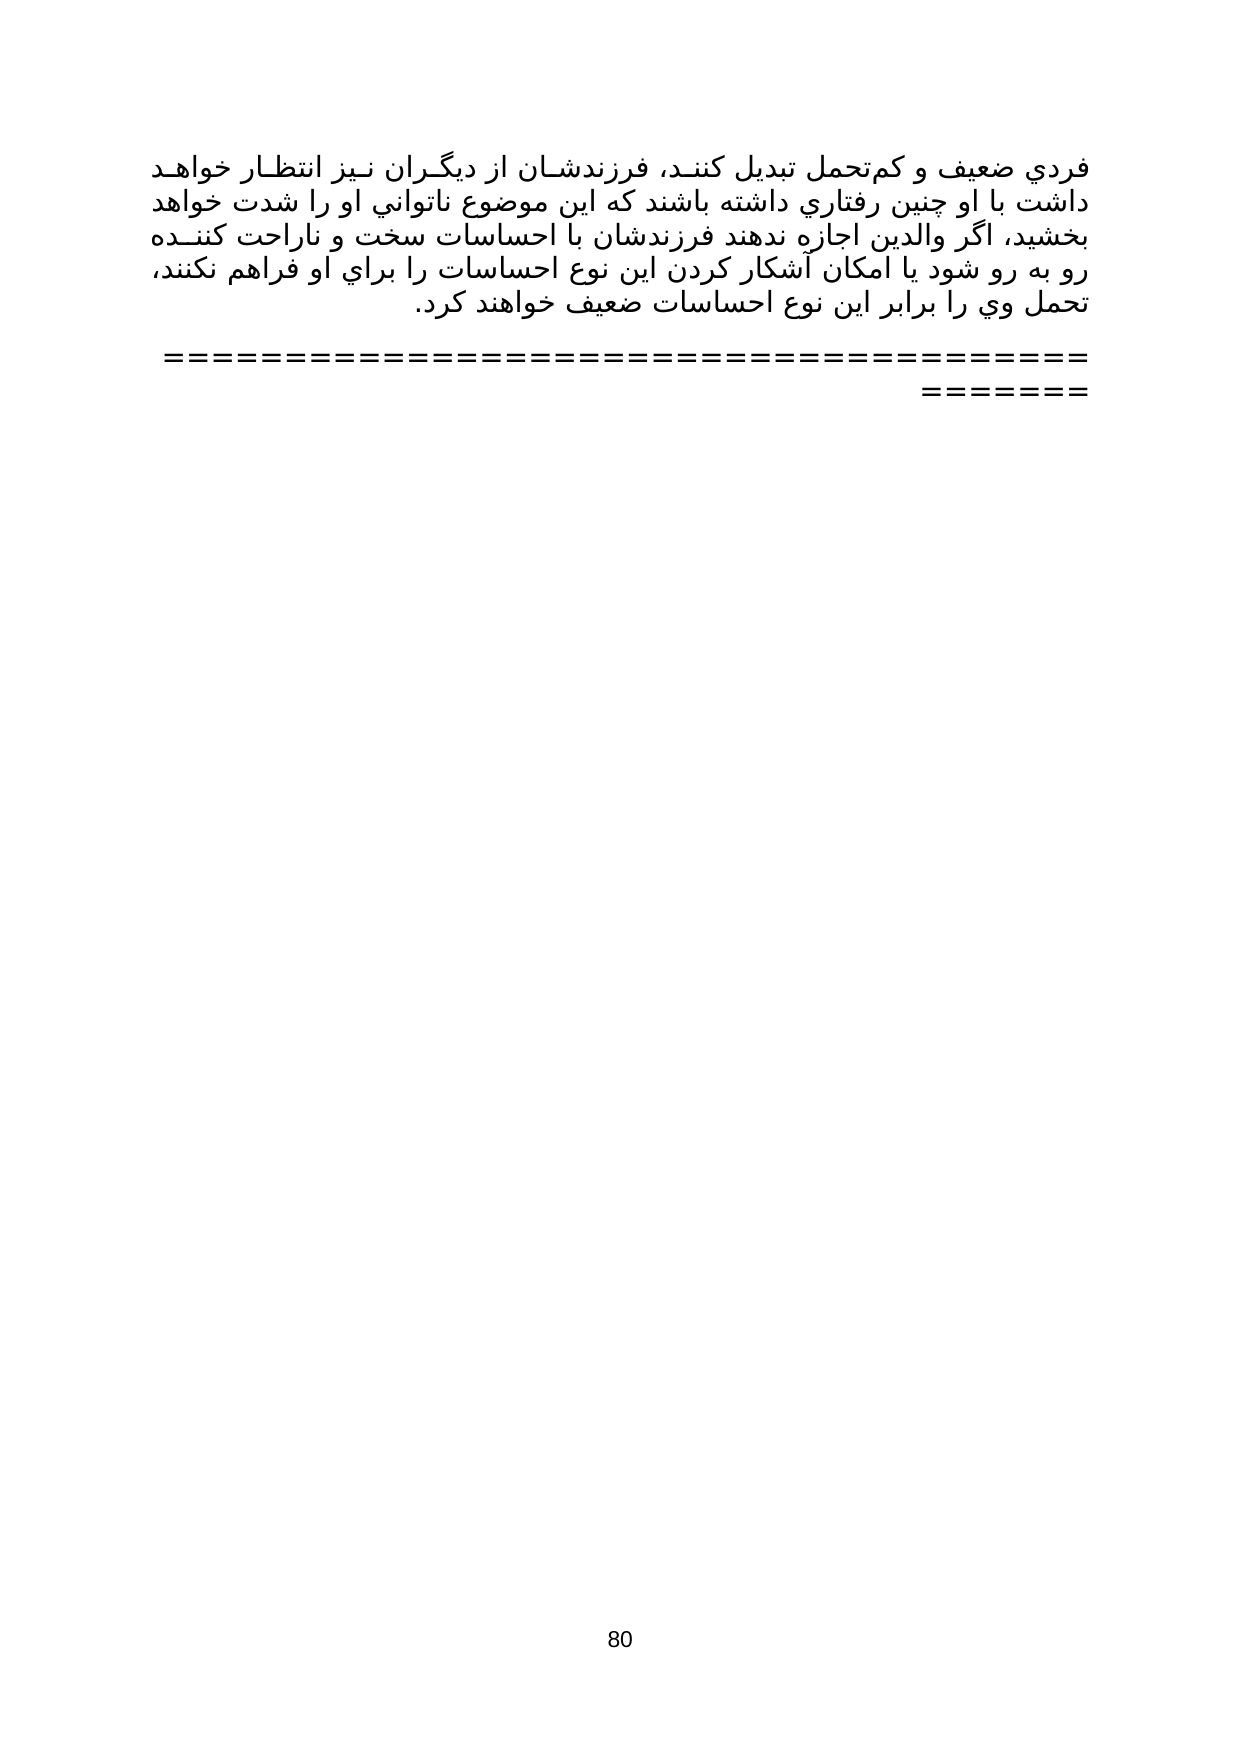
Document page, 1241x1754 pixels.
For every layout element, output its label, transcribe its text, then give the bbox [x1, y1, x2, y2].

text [150, 150, 1090, 320]
text ============================================= [150, 341, 1090, 408]
